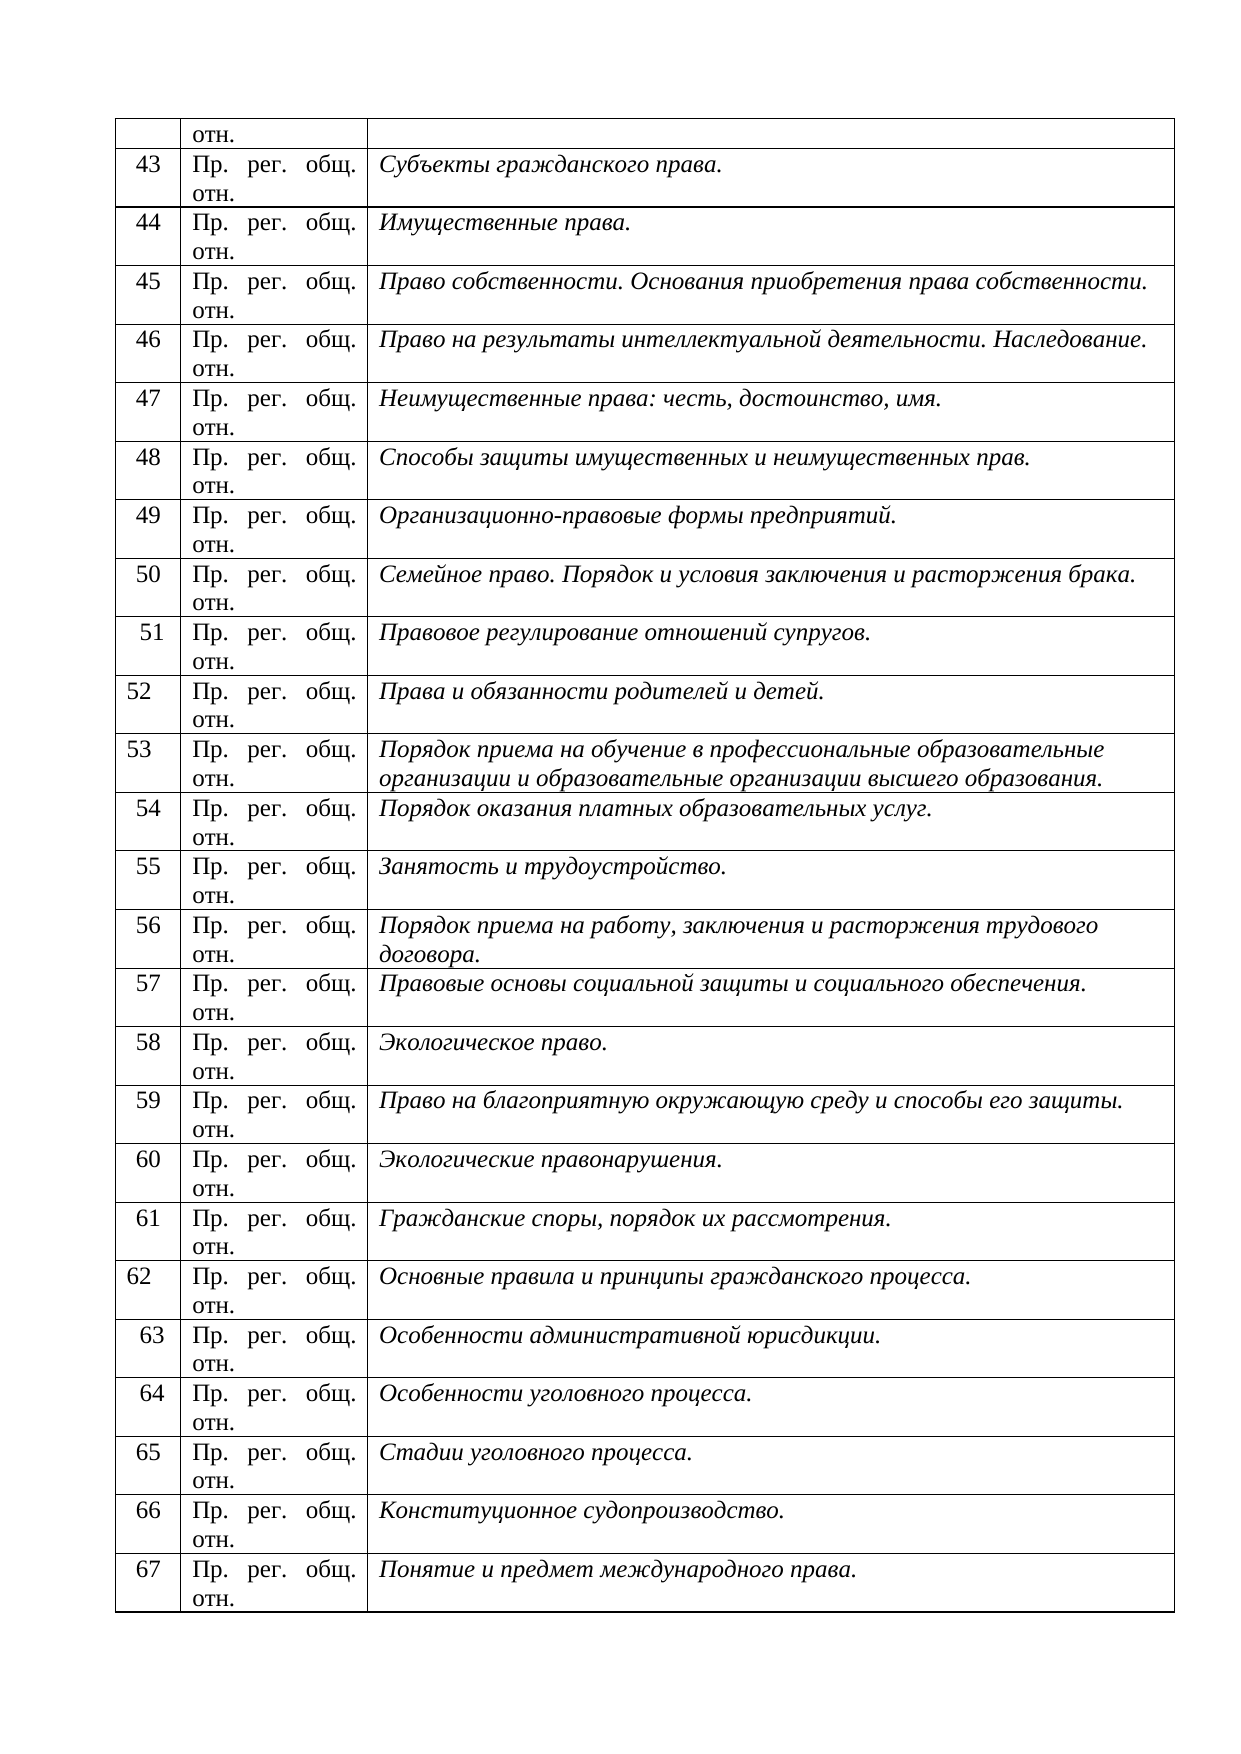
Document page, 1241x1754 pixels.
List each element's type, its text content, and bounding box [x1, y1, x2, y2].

table_cell Занятость и трудоустройство. [368, 851, 1174, 909]
table_cell Способы защиты имущественных и неимущественных прав. [368, 442, 1174, 499]
table_cell Пр. рег. общ. отн. [181, 1261, 367, 1319]
table_cell Пр. рег. общ. отн. [181, 383, 367, 441]
table_cell 67 [116, 1554, 180, 1611]
table_cell 66 [116, 1495, 180, 1553]
table_cell Пр. рег. общ. отн. [181, 1437, 367, 1494]
table_cell Правовые основы социальной защиты и социального обеспечения. [368, 969, 1174, 1026]
table_cell 62 [116, 1261, 180, 1319]
table_cell 59 [116, 1086, 180, 1143]
table_cell Пр. рег. общ. отн. [181, 851, 367, 909]
table_cell 49 [116, 500, 180, 558]
table_cell Имущественные права. [368, 208, 1174, 265]
table_cell Пр. рег. общ. отн. [181, 1203, 367, 1260]
table_cell Пр. рег. общ. отн. [181, 500, 367, 558]
table_cell Право собственности. Основания приобретения права собственности. [368, 266, 1174, 323]
table_cell 47 [116, 383, 180, 441]
table_cell Пр. рег. общ. отн. [181, 1086, 367, 1143]
table_cell Пр. рег. общ. отн. [181, 442, 367, 499]
table_cell Семейное право. Порядок и условия заключения и расторжения брака. [368, 559, 1174, 616]
table_cell Субъекты гражданского права. [368, 149, 1174, 206]
table_cell Пр. рег. общ. отн. [181, 1495, 367, 1553]
table_cell 55 [116, 851, 180, 909]
table_cell Конституционное судопроизводство. [368, 1495, 1174, 1553]
table_cell Пр. рег. общ. отн. [181, 793, 367, 850]
table_cell Пр. рег. общ. отн. [181, 149, 367, 206]
table_cell 57 [116, 969, 180, 1026]
table_cell Основные правила и принципы гражданского процесса. [368, 1261, 1174, 1319]
table_cell Пр. рег. общ. отн. [181, 676, 367, 733]
table_cell Понятие и предмет международного права. [368, 1554, 1174, 1611]
table_cell Экологическое право. [368, 1027, 1174, 1084]
table_cell 64 [116, 1378, 180, 1436]
table_cell Гражданские споры, порядок их рассмотрения. [368, 1203, 1174, 1260]
table_cell 58 [116, 1027, 180, 1084]
table_cell Пр. рег. общ. отн. [181, 1554, 367, 1611]
table_cell Пр. рег. общ. отн. [181, 734, 367, 792]
table_cell Неимущественные права: честь, достоинство, имя. [368, 383, 1174, 441]
table_cell Пр. рег. общ. отн. [181, 910, 367, 967]
table_cell Особенности уголовного процесса. [368, 1378, 1174, 1436]
table_cell 43 [116, 149, 180, 206]
table_cell 53 [116, 734, 180, 792]
table_cell 46 [116, 325, 180, 382]
table_cell Порядок оказания платных образовательных услуг. [368, 793, 1174, 850]
table_cell 50 [116, 559, 180, 616]
table_cell Пр. рег. общ. отн. [181, 119, 367, 148]
table_cell 65 [116, 1437, 180, 1494]
table_cell Пр. рег. общ. отн. [181, 617, 367, 675]
table_cell Экологические правонарушения. [368, 1144, 1174, 1202]
table_cell 42 [116, 119, 180, 148]
table_cell Права и обязанности родителей и детей. [368, 676, 1174, 733]
table_cell Пр. рег. общ. отн. [181, 1027, 367, 1084]
table_cell Правовое регулирование отношений супругов. [368, 617, 1174, 675]
table_cell 61 [116, 1203, 180, 1260]
table_cell 60 [116, 1144, 180, 1202]
table_cell Пр. рег. общ. отн. [181, 969, 367, 1026]
table_cell Организационно-правовые формы предприятий. [368, 500, 1174, 558]
table_cell Порядок приема на работу, заключения и расторжения трудового договора. [368, 910, 1174, 967]
table_cell Право на результаты интеллектуальной деятельности. Наследование. [368, 325, 1174, 382]
table_cell Пр. рег. общ. отн. [181, 1144, 367, 1202]
table_cell Пр. рег. общ. отн. [181, 1320, 367, 1377]
table_cell Пр. рег. общ. отн. [181, 1378, 367, 1436]
table_cell Право на благоприятную окружающую среду и способы его защиты. [368, 1086, 1174, 1143]
table_cell 44 [116, 208, 180, 265]
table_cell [368, 119, 1174, 148]
table_cell Пр. рег. общ. отн. [181, 208, 367, 265]
table_cell Особенности административной юрисдикции. [368, 1320, 1174, 1377]
table_cell Порядок приема на обучение в профессиональные образовательные организации и образовательные организации высшего образования. [368, 734, 1174, 792]
table_cell 51 [116, 617, 180, 675]
table_cell 48 [116, 442, 180, 499]
table_cell 54 [116, 793, 180, 850]
table_cell Пр. рег. общ. отн. [181, 325, 367, 382]
table_cell Пр. рег. общ. отн. [181, 266, 367, 323]
table_cell 63 [116, 1320, 180, 1377]
table_cell 56 [116, 910, 180, 967]
table_cell Стадии уголовного процесса. [368, 1437, 1174, 1494]
table_cell Пр. рег. общ. отн. [181, 559, 367, 616]
table_cell 52 [116, 676, 180, 733]
table_cell 45 [116, 266, 180, 323]
